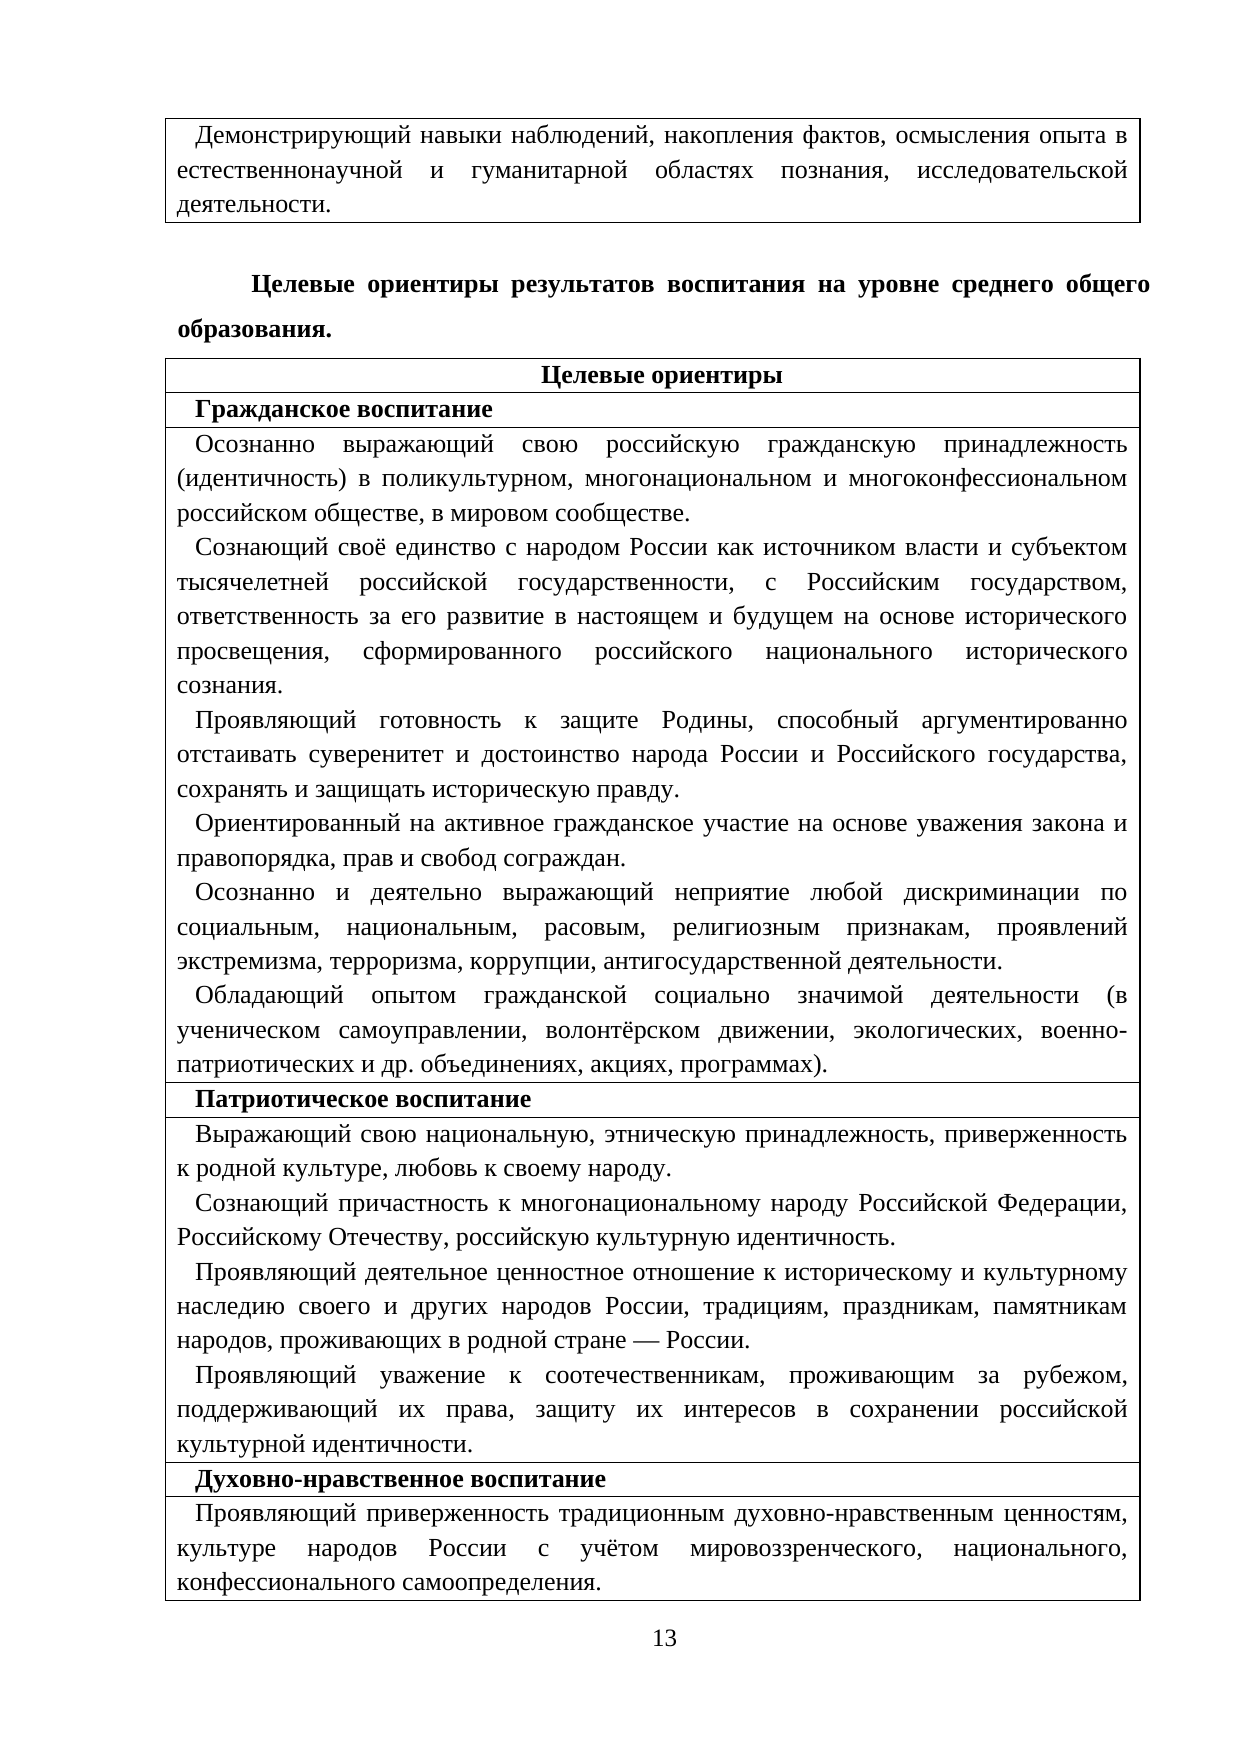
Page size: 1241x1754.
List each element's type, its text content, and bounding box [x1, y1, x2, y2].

table_cell Осознанно выражающий свою российскую гражданскую принадлежность (идентичность) в поликультурном, многонациональном и многоконфессиональном российском обществе, в мировом сообществе. Сознающий своё единство с народом России как источником власти и субъектом тысячелетней российской государственности, с Российским государством, ответственность за его развитие в настоящем и будущем на основе исторического просвещения, сформированного российского национального исторического сознания. Проявляющий готовность к защите Родины, способный аргументированно отстаивать суверенитет и достоинство народа России и Российского государства, сохранять и защищать историческую правду. Ориентированный на активное гражданское участие на основе уважения закона и правопорядка, прав и свобод сограждан. Осознанно и деятельно выражающий неприятие любой дискриминации по социальным, национальным, расовым, религиозным признакам, проявлений экстремизма, терроризма, коррупции, антигосударственной деятельности. Обладающий опытом гражданской социально значимой деятельности (в ученическом самоуправлении, волонтёрском движении, экологических, военно-патриотических и др. объединениях, акциях, программах). [166, 428, 1139, 1082]
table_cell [166, 1497, 1139, 1600]
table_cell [166, 119, 1139, 222]
text Целевые ориентиры результатов воспитания на уровне среднего общего образования. [177, 268, 1152, 343]
table_cell Патриотическое воспитание [166, 1083, 1139, 1117]
table_cell Духовно-нравственное воспитание [166, 1463, 1139, 1496]
table_header Целевые ориентиры [166, 359, 1139, 392]
table_cell Гражданское воспитание [166, 393, 1139, 427]
table_cell Выражающий свою национальную, этническую принадлежность, приверженность к родной культуре, любовь к своему народу. Сознающий причастность к многонациональному народу Российской Федерации, Российскому Отечеству, российскую культурную идентичность. Проявляющий деятельное ценностное отношение к историческому и культурному наследию своего и других народов России, традициям, праздникам, памятникам народов, проживающих в родной стране — России. Проявляющий уважение к соотечественникам, проживающим за рубежом, поддерживающий их права, защиту их интересов в сохранении российской культурной идентичности. [166, 1118, 1139, 1462]
